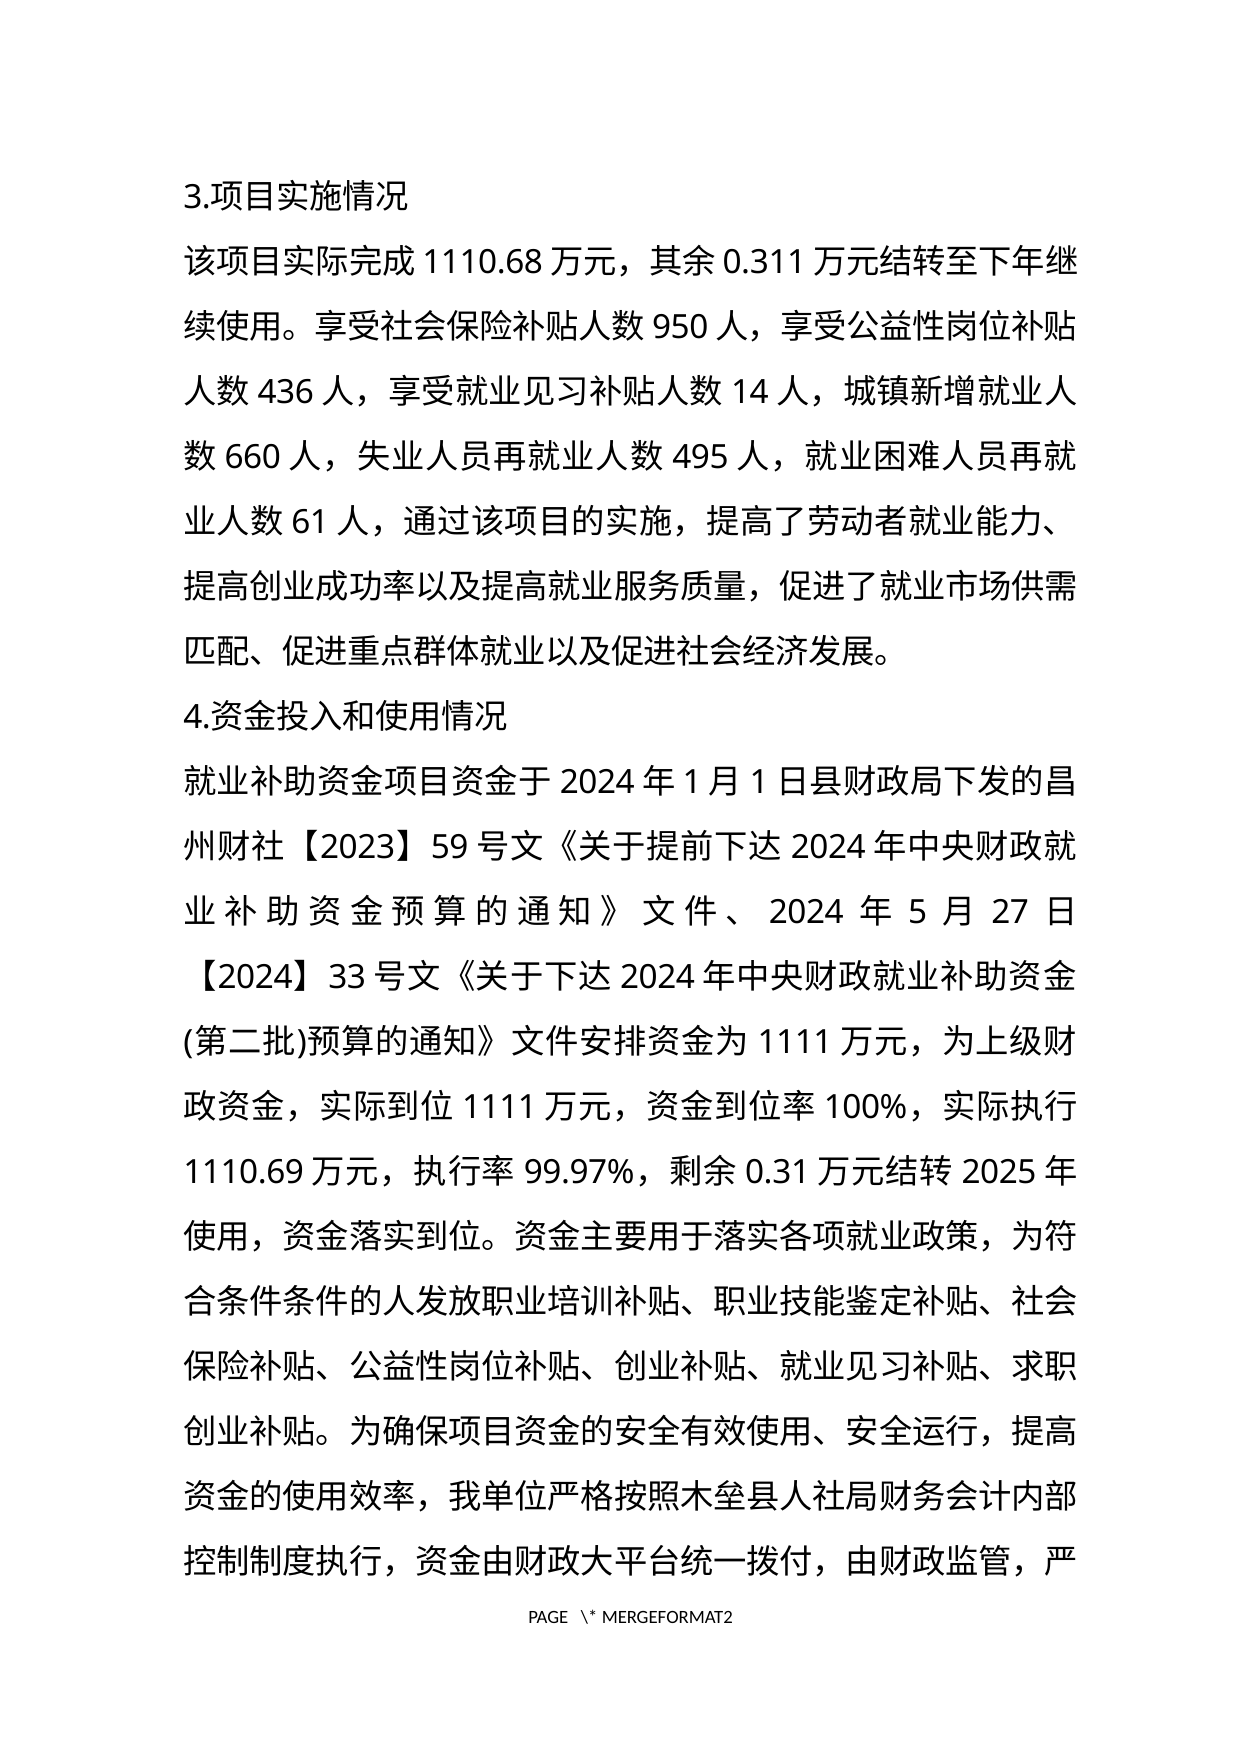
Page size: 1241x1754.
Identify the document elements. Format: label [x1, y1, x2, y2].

text [183, 162, 1078, 1592]
